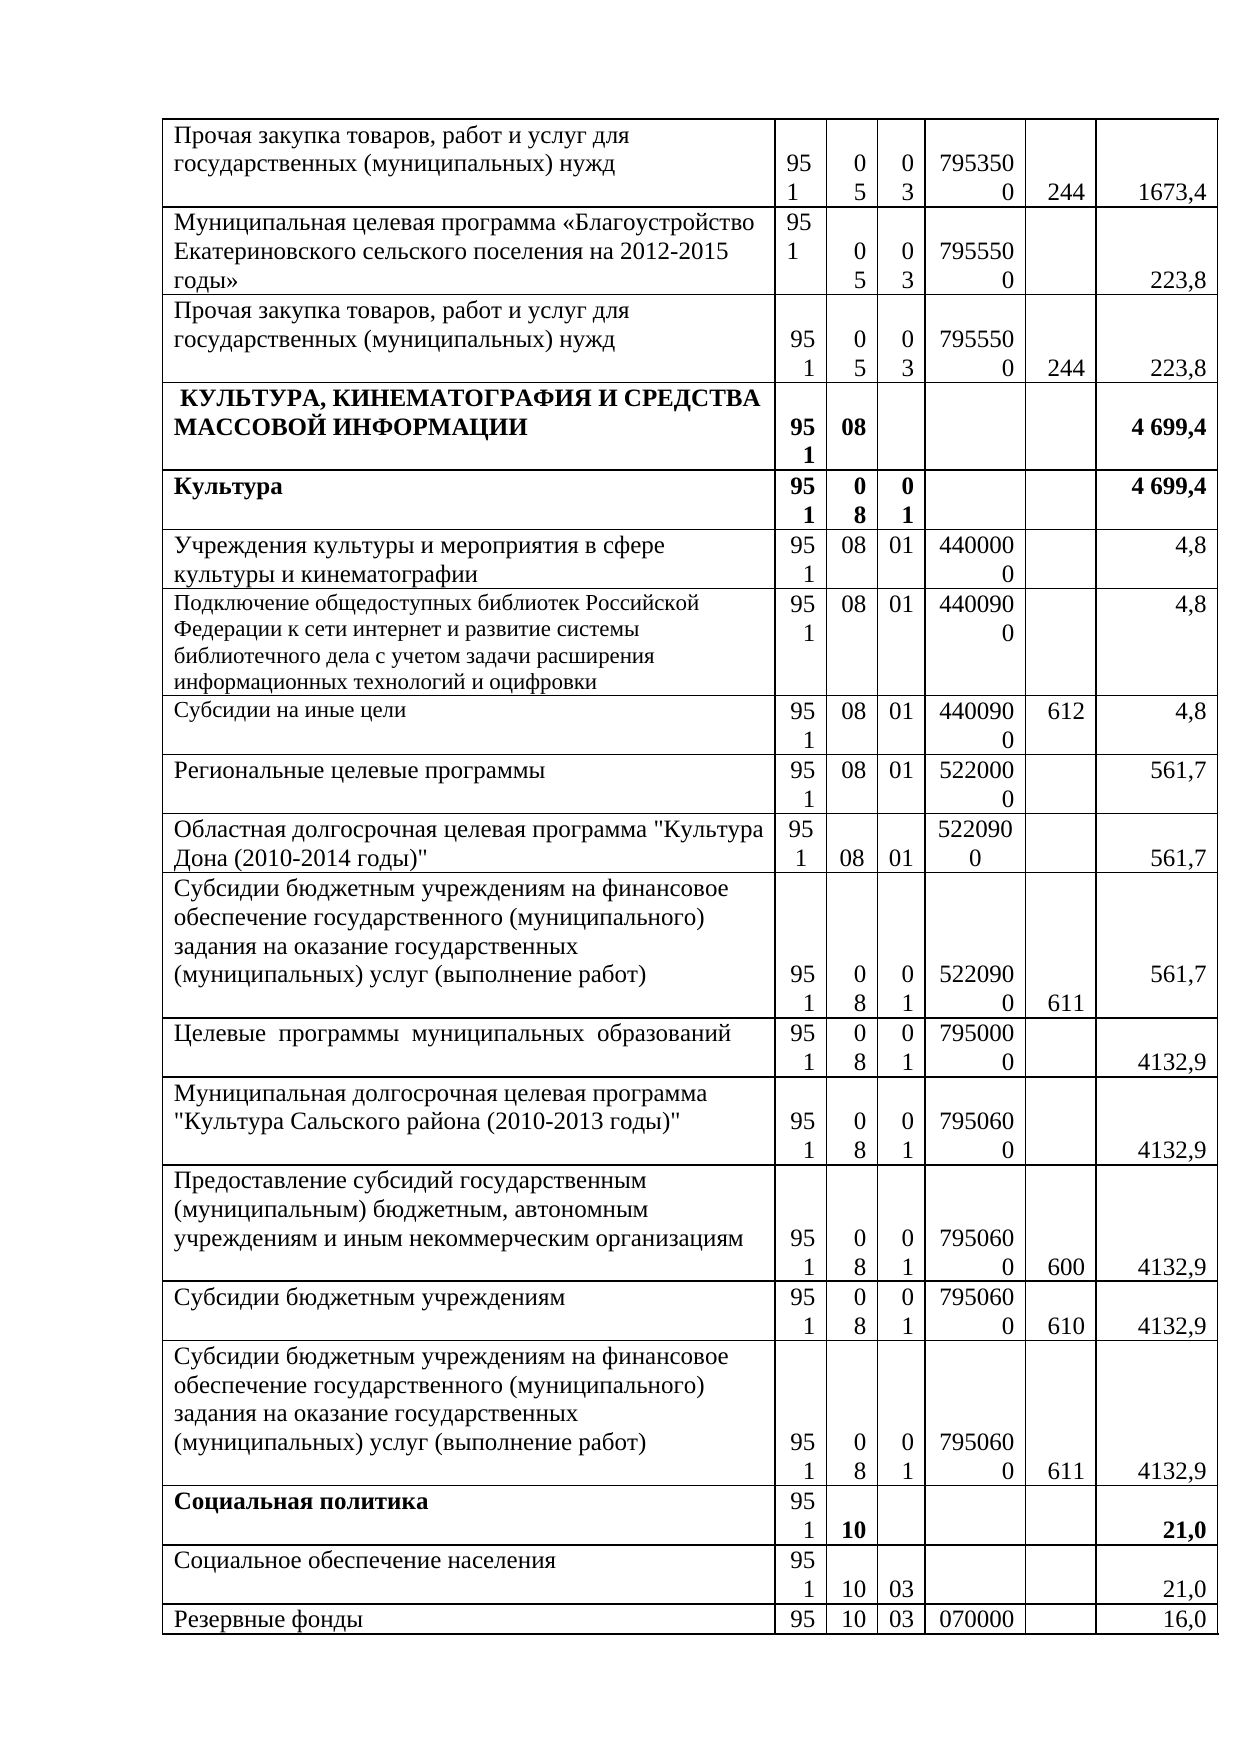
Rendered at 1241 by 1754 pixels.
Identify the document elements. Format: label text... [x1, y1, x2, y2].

table_cell 951 [776, 295, 826, 382]
table_cell [1026, 1546, 1095, 1603]
table_cell 21,0 [1097, 1546, 1217, 1603]
table_cell 01 [878, 471, 924, 528]
table_cell [1026, 208, 1095, 294]
table_cell [1026, 530, 1095, 587]
table_cell Прочая закупка товаров, работ и услуг для государственных (муниципальных) нужд [163, 295, 774, 382]
table_cell [1026, 471, 1095, 528]
table_cell 08 [827, 814, 877, 872]
table_cell 951 [776, 1282, 826, 1339]
table_cell 4,8 [1097, 589, 1217, 694]
table_cell 951 [776, 1019, 826, 1076]
table_cell 4132,9 [1097, 1019, 1217, 1076]
table_cell 951 [776, 208, 826, 294]
table_cell Резервные фонды [163, 1605, 774, 1633]
table_cell 08 [827, 383, 877, 469]
table_cell Субсидии бюджетным учреждениям на финансовое обеспечение государственного (муниципального) задания на оказание государственных (муниципальных) услуг (выполнение работ) [163, 1341, 774, 1485]
table_cell 611 [1026, 1341, 1095, 1485]
table_cell 4400900 [926, 696, 1025, 753]
table_cell 7955500 [926, 208, 1025, 294]
table_cell 951 [776, 589, 826, 694]
table_cell 05 [827, 208, 877, 294]
table_cell 561,7 [1097, 755, 1217, 813]
table_cell 951 [776, 1486, 826, 1544]
table_cell 16,0 [1097, 1605, 1217, 1633]
table_cell 7950600 [926, 1078, 1025, 1164]
table_cell 951 [776, 873, 826, 1017]
table_cell КУЛЬТУРА, КИНЕМАТОГРАФИЯ И СРЕДСТВА МАССОВОЙ ИНФОРМАЦИИ [163, 383, 774, 469]
table_cell 951 [776, 120, 826, 206]
table_cell 21,0 [1097, 1486, 1217, 1544]
table_cell 951 [776, 755, 826, 813]
table_cell 01 [878, 755, 924, 813]
table_cell Целевые программы муниципальных образований [163, 1019, 774, 1076]
table_cell 08 [827, 755, 877, 813]
table_cell 7950600 [926, 1166, 1025, 1280]
table_cell [926, 471, 1025, 528]
table_cell 951 [776, 1078, 826, 1164]
table_cell [926, 1486, 1025, 1544]
table_cell 05 [827, 120, 877, 206]
table_cell 561,7 [1097, 873, 1217, 1017]
table_cell 4132,9 [1097, 1341, 1217, 1485]
table_cell 223,8 [1097, 208, 1217, 294]
table_cell 4 699,4 [1097, 383, 1217, 469]
table_cell 7950600 [926, 1282, 1025, 1339]
table_cell [1026, 1605, 1095, 1633]
table_cell 610 [1026, 1282, 1095, 1339]
table_cell 05 [827, 295, 877, 382]
table_cell 7953500 [926, 120, 1025, 206]
table_cell [1026, 755, 1095, 813]
table_cell Прочая закупка товаров, работ и услуг для государственных (муниципальных) нужд [163, 120, 774, 206]
table_cell 4132,9 [1097, 1078, 1217, 1164]
table_cell 01 [878, 530, 924, 587]
table_cell 01 [878, 814, 924, 872]
table_cell Муниципальная целевая программа «Благоустройство Екатериновского сельского поселения на 2012-2015 годы» [163, 208, 774, 294]
table_cell [1026, 1486, 1095, 1544]
table_cell [1026, 1078, 1095, 1164]
table_cell 5220900 [926, 814, 1025, 872]
table_cell Подключение общедоступных библиотек Российской Федерации к сети интернет и развитие системы библиотечного дела с учетом задачи расширения информационных технологий и оцифровки [163, 589, 774, 694]
table_cell 612 [1026, 696, 1095, 753]
table_cell 951 [776, 696, 826, 753]
table_cell 244 [1026, 295, 1095, 382]
table_cell 08 [827, 1341, 877, 1485]
table_cell 951 [776, 1166, 826, 1280]
table_cell 951 [776, 1605, 826, 1633]
table_cell [878, 1486, 924, 1544]
table_cell 4132,9 [1097, 1282, 1217, 1339]
table_cell 01 [878, 1078, 924, 1164]
table_cell 4132,9 [1097, 1166, 1217, 1280]
table_cell 08 [827, 1282, 877, 1339]
table_cell 951 [776, 471, 826, 528]
table_cell 01 [878, 1019, 924, 1076]
table_cell 244 [1026, 120, 1095, 206]
table_cell [926, 1546, 1025, 1603]
table_cell 08 [827, 589, 877, 694]
table_cell 611 [1026, 873, 1095, 1017]
table_cell Субсидии бюджетным учреждениям на финансовое обеспечение государственного (муниципального) задания на оказание государственных (муниципальных) услуг (выполнение работ) [163, 873, 774, 1017]
table_cell 7950600 [926, 1341, 1025, 1485]
table_cell 03 [878, 295, 924, 382]
table_cell 0700000 [926, 1605, 1025, 1633]
table_cell 7955500 [926, 295, 1025, 382]
table_cell 03 [878, 208, 924, 294]
table_cell 10 [827, 1546, 877, 1603]
table_cell Культура [163, 471, 774, 528]
table_cell Социальное обеспечение населения [163, 1546, 774, 1603]
table_cell 08 [827, 873, 877, 1017]
table_cell 01 [878, 1341, 924, 1485]
table_cell Субсидии на иные цели [163, 696, 774, 753]
table_cell 03 [878, 1546, 924, 1603]
table_cell 08 [827, 1019, 877, 1076]
table_cell 4400000 [926, 530, 1025, 587]
table_cell 10 [827, 1605, 877, 1633]
table_cell Муниципальная долгосрочная целевая программа "Культура Сальского района (2010-2013 годы)" [163, 1078, 774, 1164]
table_cell 4 699,4 [1097, 471, 1217, 528]
table_cell [878, 383, 924, 469]
table_cell 08 [827, 696, 877, 753]
table_cell 600 [1026, 1166, 1095, 1280]
table_cell 08 [827, 1078, 877, 1164]
table_cell 951 [776, 1341, 826, 1485]
table_cell 951 [776, 383, 826, 469]
table_cell Региональные целевые программы [163, 755, 774, 813]
table_cell 4,8 [1097, 696, 1217, 753]
table_cell 1673,4 [1097, 120, 1217, 206]
table_cell 10 [827, 1486, 877, 1544]
table_cell 01 [878, 873, 924, 1017]
table_cell Социальная политика [163, 1486, 774, 1544]
table_cell 01 [878, 1282, 924, 1339]
table_cell 08 [827, 1166, 877, 1280]
table_cell 5220900 [926, 873, 1025, 1017]
table_cell 7950000 [926, 1019, 1025, 1076]
table_cell 4,8 [1097, 530, 1217, 587]
table_cell 01 [878, 696, 924, 753]
table_cell 951 [776, 814, 826, 872]
table_cell Предоставление субсидий государственным (муниципальным) бюджетным, автономным учреждениям и иным некоммерческим организациям [163, 1166, 774, 1280]
table_cell Субсидии бюджетным учреждениям [163, 1282, 774, 1339]
table_cell 03 [878, 1605, 924, 1633]
table_cell 08 [827, 471, 877, 528]
table_cell [1026, 814, 1095, 872]
table_cell 223,8 [1097, 295, 1217, 382]
table_cell 4400900 [926, 589, 1025, 694]
table_cell [926, 383, 1025, 469]
table_cell 08 [827, 530, 877, 587]
table_cell Учреждения культуры и мероприятия в сфере культуры и кинематографии [163, 530, 774, 587]
table_cell [1026, 589, 1095, 694]
table_cell 951 [776, 530, 826, 587]
table_cell 951 [776, 1546, 826, 1603]
table_cell [1026, 383, 1095, 469]
table_cell 01 [878, 589, 924, 694]
table_cell Областная долгосрочная целевая программа "Культура Дона (2010-2014 годы)" [163, 814, 774, 872]
table_cell 5220000 [926, 755, 1025, 813]
table_cell 01 [878, 1166, 924, 1280]
table_cell [1026, 1019, 1095, 1076]
table_cell 03 [878, 120, 924, 206]
table_cell 561,7 [1097, 814, 1217, 872]
